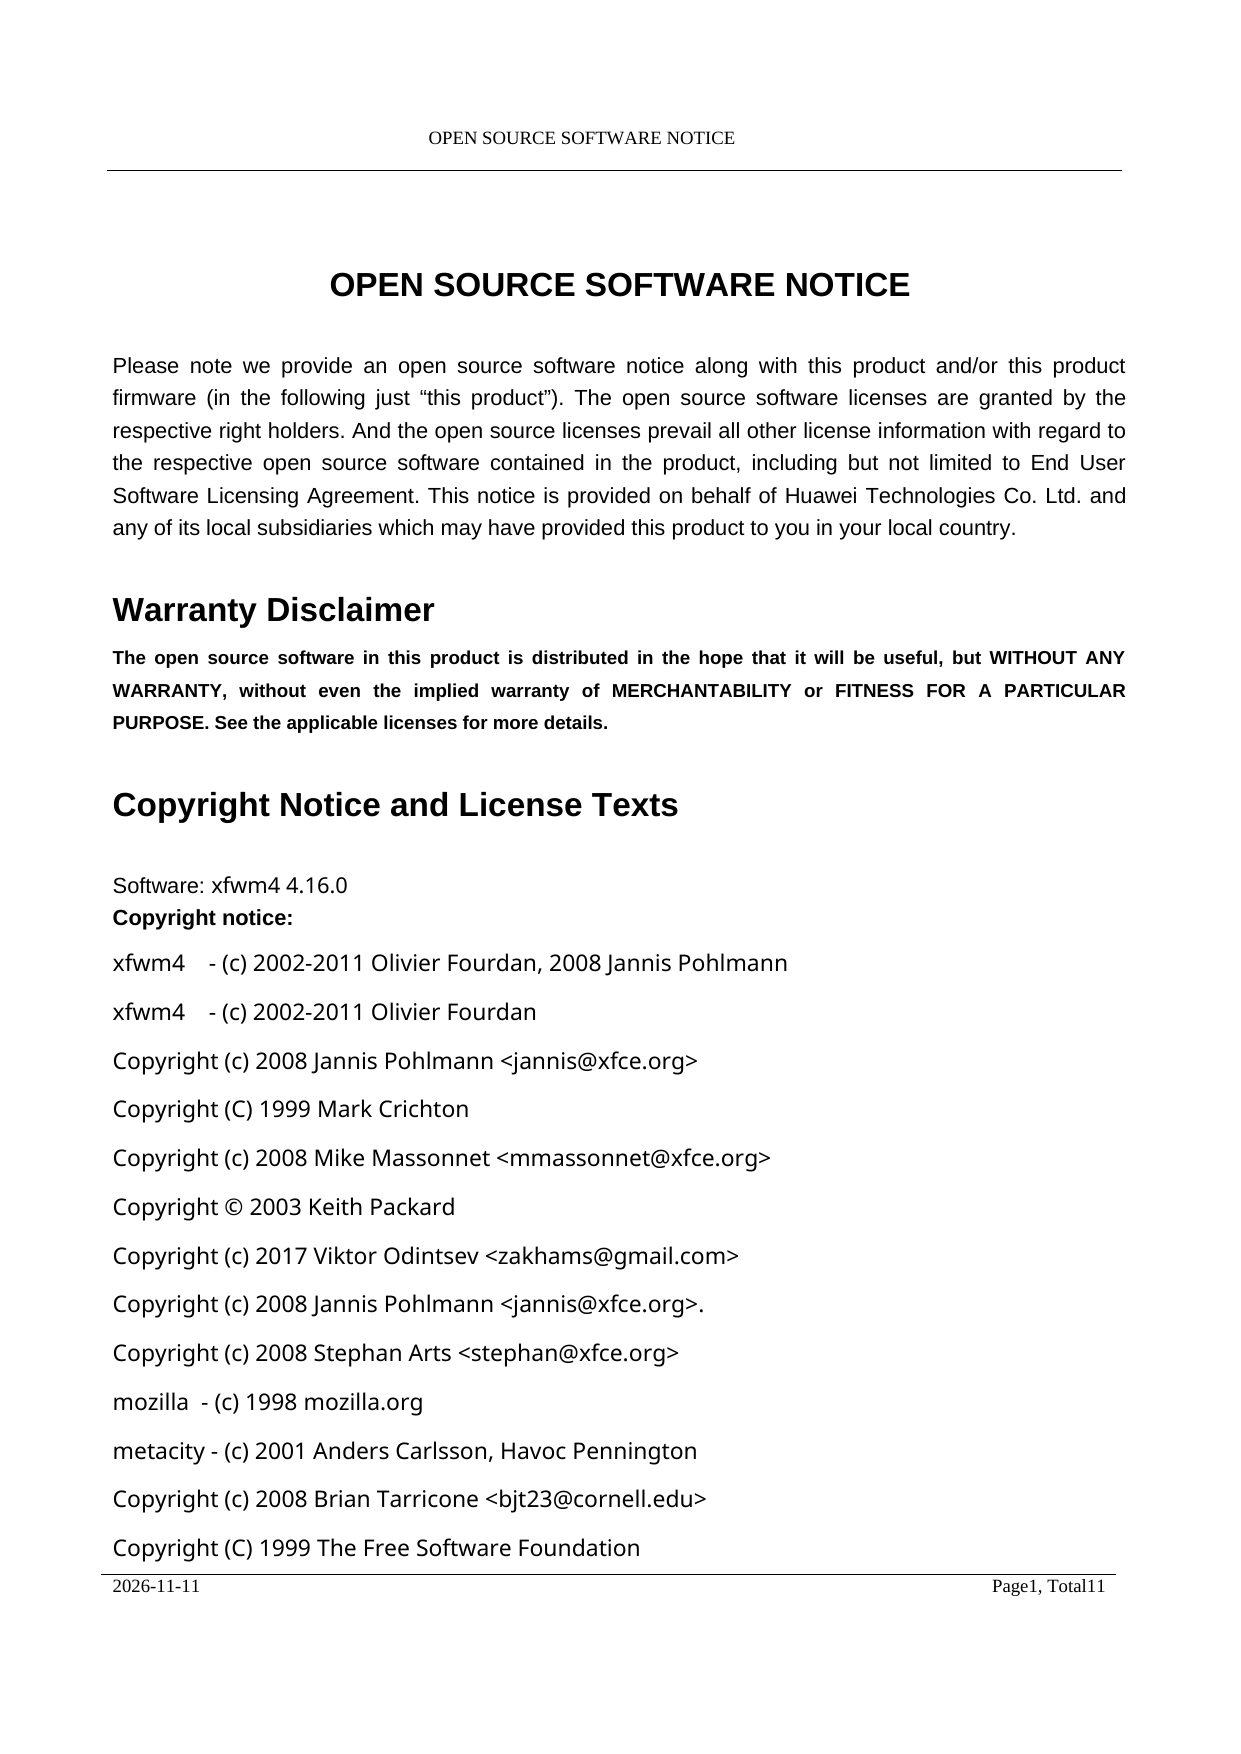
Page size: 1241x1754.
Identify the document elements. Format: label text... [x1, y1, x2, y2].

text Copyright Notice and License Texts [112, 771, 1128, 836]
text Copyright notice: [112, 901, 1128, 934]
text Please note we provide an open source software notice along with this product and/or this product firmware (in the following just “this product”). The open source software licenses are granted by the respective right holders. And the open source licenses prevail all other license information with regard to the respective open source software contained in the product, including but not limited to End User Software Licensing Agreement. This notice is provided on behalf of Huawei Technologies Co. Ltd. and any of its local subsidiaries which may have provided this product to you in your local country. [112, 349, 1128, 544]
text OPEN SOURCE SOFTWARE NOTICE [112, 251, 1128, 316]
text Warranty Disclaimer [112, 576, 1128, 641]
text The open source software in this product is distributed in the hope that it will be useful, but WITHOUT ANY WARRANTY, without even the implied warranty of MERCHANTABILITY or FITNESS FOR A PARTICULAR PURPOSE. See the applicable licenses for more details. [112, 641, 1128, 739]
text Software: xfwm4 4.16.0 [112, 869, 1128, 901]
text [112, 947, 1128, 1564]
